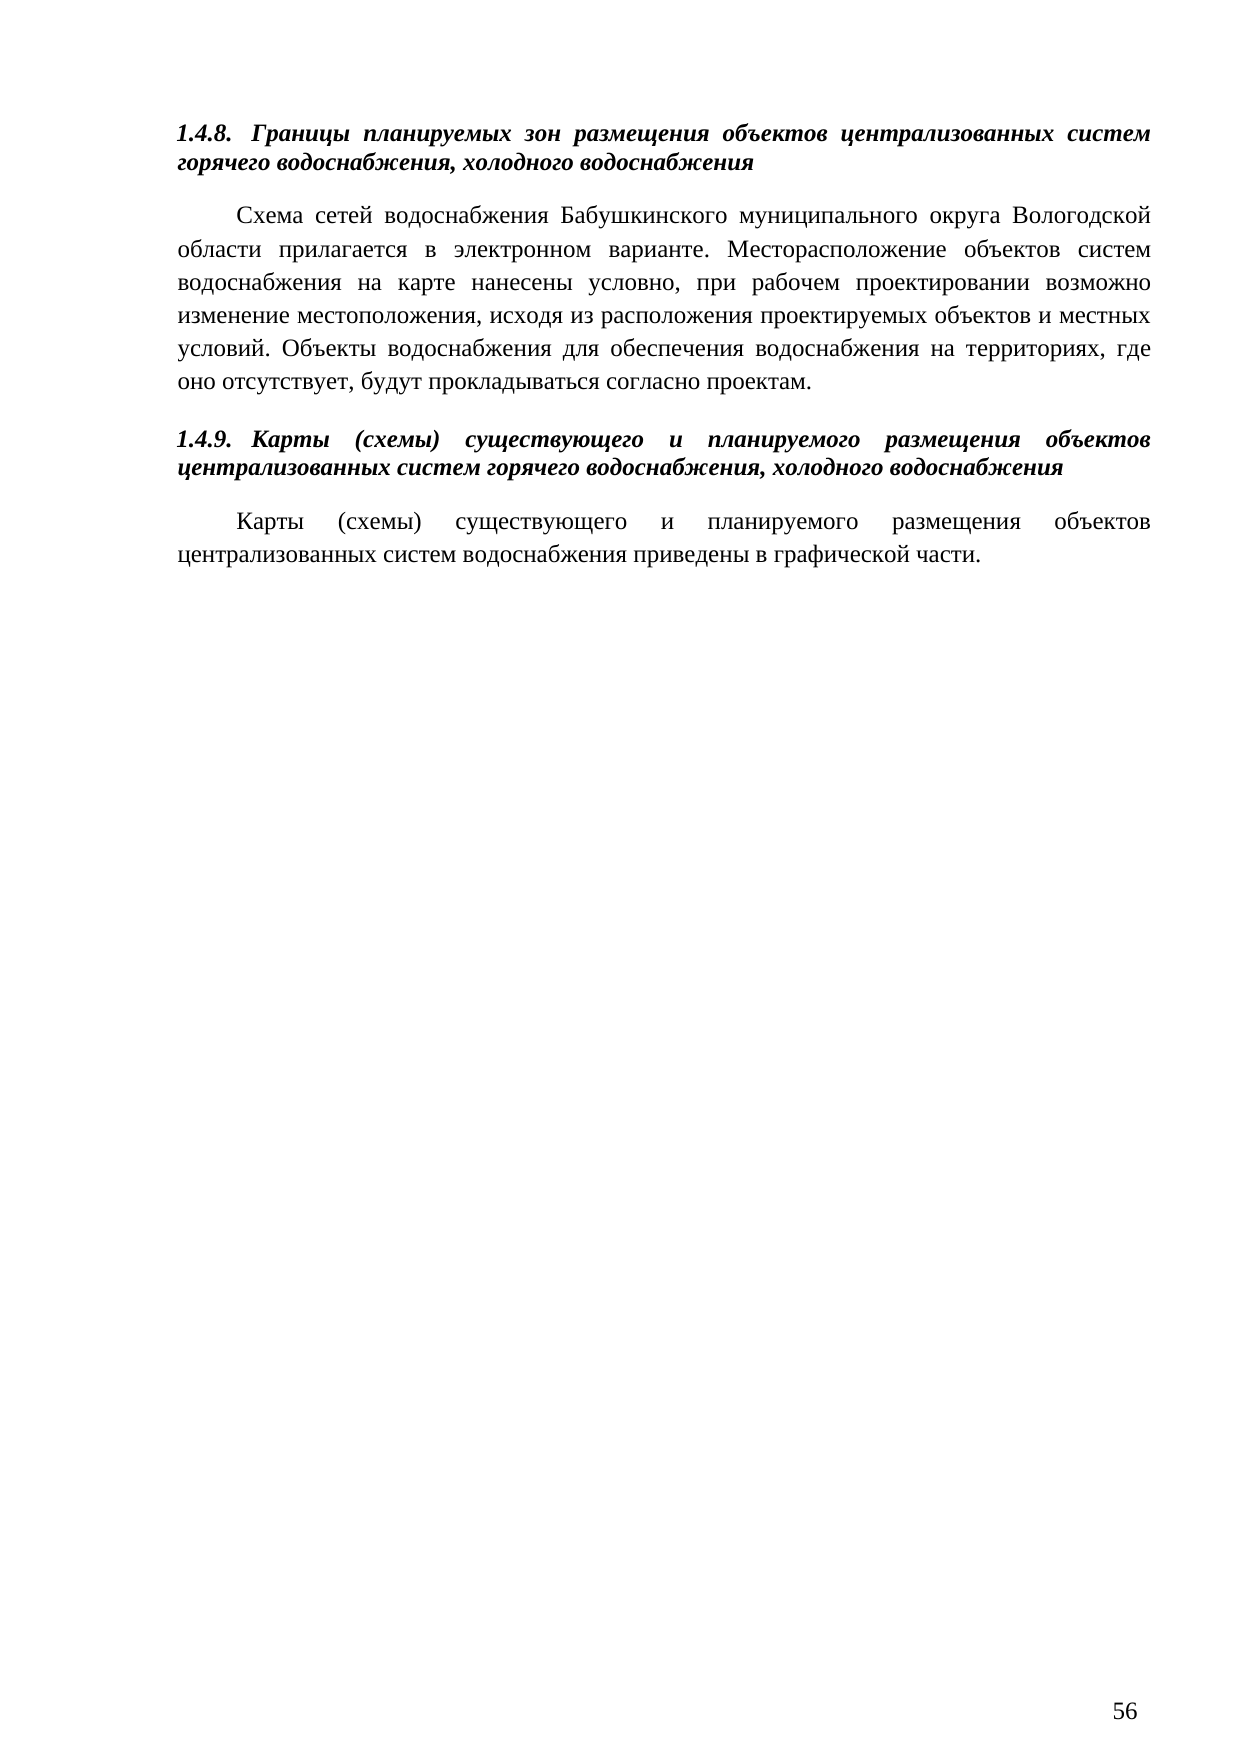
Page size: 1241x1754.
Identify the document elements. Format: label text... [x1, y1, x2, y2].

subtitle Границы планируемых зон размещения объектов централизованных систем горячего водоснабжения, холодного водоснабжения [176, 118, 1152, 176]
text Карты (схемы) существующего и планируемого размещения объектов централизованных систем водоснабжения приведены в графической части. [177, 506, 1152, 568]
text Схема сетей водоснабжения Бабушкинского муниципального округа Вологодской области прилагается в электронном варианте. Месторасположение объектов систем водоснабжения на карте нанесены условно, при рабочем проектировании возможно изменение местоположения, исходя из расположения проектируемых объектов и местных условий. Объекты водоснабжения для обеспечения водоснабжения на территориях, где оно отсутствует, будут прокладываться согласно проектам. [177, 201, 1152, 394]
subtitle Карты (схемы) существующего и планируемого размещения объектов централизованных систем горячего водоснабжения, холодного водоснабжения [176, 424, 1152, 481]
